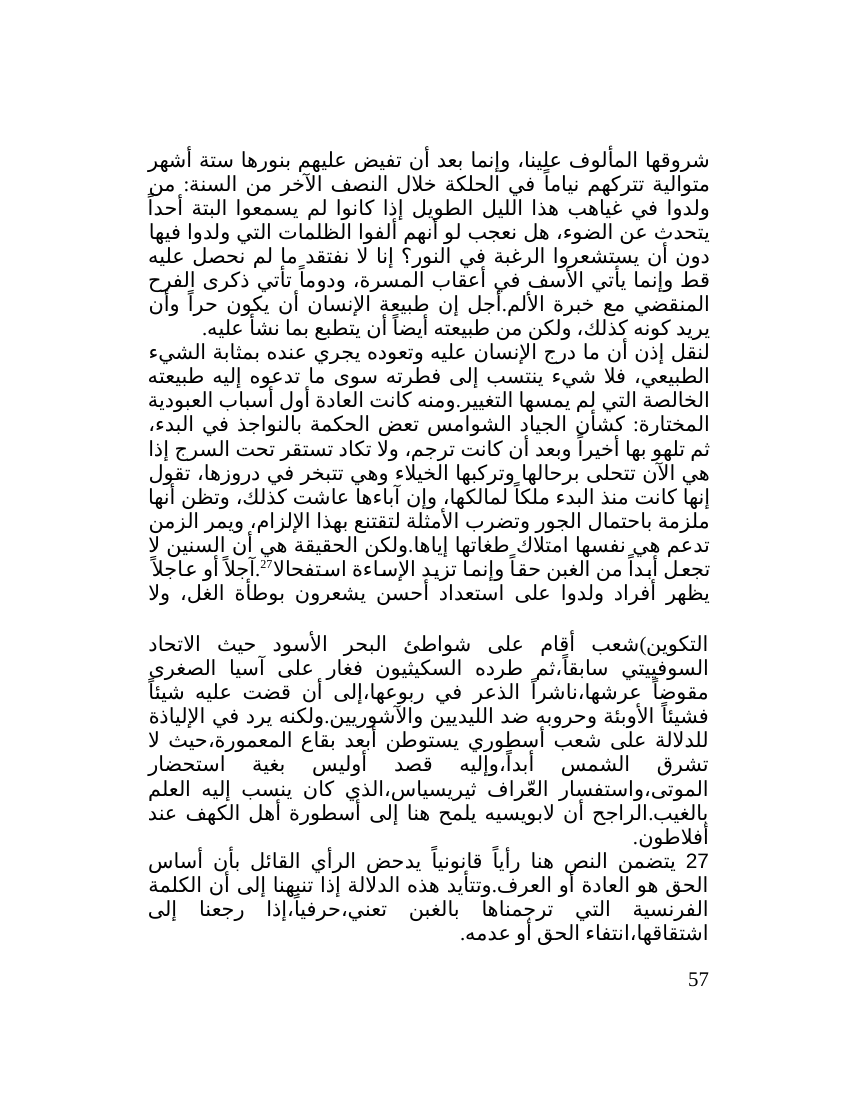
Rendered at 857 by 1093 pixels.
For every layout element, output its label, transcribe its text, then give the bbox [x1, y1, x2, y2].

text لنقل إذن أن ما درج الإنسان عليه وتعوده يجري عنده بمثابة الشيء الطبيعي، فلا شيء ينتسب إلى فطرته سوى ما تدعوه إليه طبيعته الخالصة التي لم يمسها التغيير.ومنه كانت العادة أول أسباب العبودية المختارة: كشأن الجياد الشوامس تعض الحكمة بالنواجذ في البدء، ثم تلهو بها أخيراً وبعد أن كانت ترجم، ولا تكاد تستقر تحت السرج إذا هي الآن تتحلى برحالها وتركبها الخيلاء وهي تتبخر في دروزها، تقول إنها كانت منذ البدء ملكاً لمالكها، وإن آباءها عاشت كذلك، وتظن أنها ملزمة باحتمال الجور وتضرب الأمثلة لتقتنع بهذا الإلزام، ويمر الزمن تدعم هي نفسها امتلاك طغاتها إياها.ولكن الحقيقة هي أن السنين لا تجعل أبداً من الغبن حقاً وإنما تزيد الإساءة استفحالا.آجلاً أو عاجلاً يظهر أفراد ولدوا على استعداد أحسن يشعرون بوطأة الغل، ولا يتمالكون عن هزه هزاً ولا يرضون أنفسهم أبداً على التبعية والخضوع، بل هم مثلهم كمثل أوليس وهو يجتاب الأرض والبحر عساه يرى الدخان الذي يصعد من داره، لا يمسكون قط عن التفكير في حقوقهم الطبيعية وعن تذكر من تقدموهم وتذكر وضعهم الأول.أولئك هم الذين إذ ملكوا فهماً نافذاً ورأياً بصرياً، وانصقلت عقولهم، لم يكتفوا كما يفعل العامة بالنظر إلى مواطئ أقدامهم دون التفات إلى ما أمامهم وما وراءهم، ودون أن يتذكروا وقائع الماضي ليسترشدوا بها في الحكم على المستقبل وسبر الحاضر.أولئك هم الذين استقامت أذهانهم بطبيعتها فزادوها بالدراسة والمعرفة تهذيباً.أولئك لو أن الحرية امّحت على وجه الأرض وتركتها كلها لتخيلوها، وأحسوا بها في عقولهم، وتذوقوها ذوقاً ولم يجدوا للعبودية طمعاً مهما تبرقعت. [148, 340, 710, 605]
